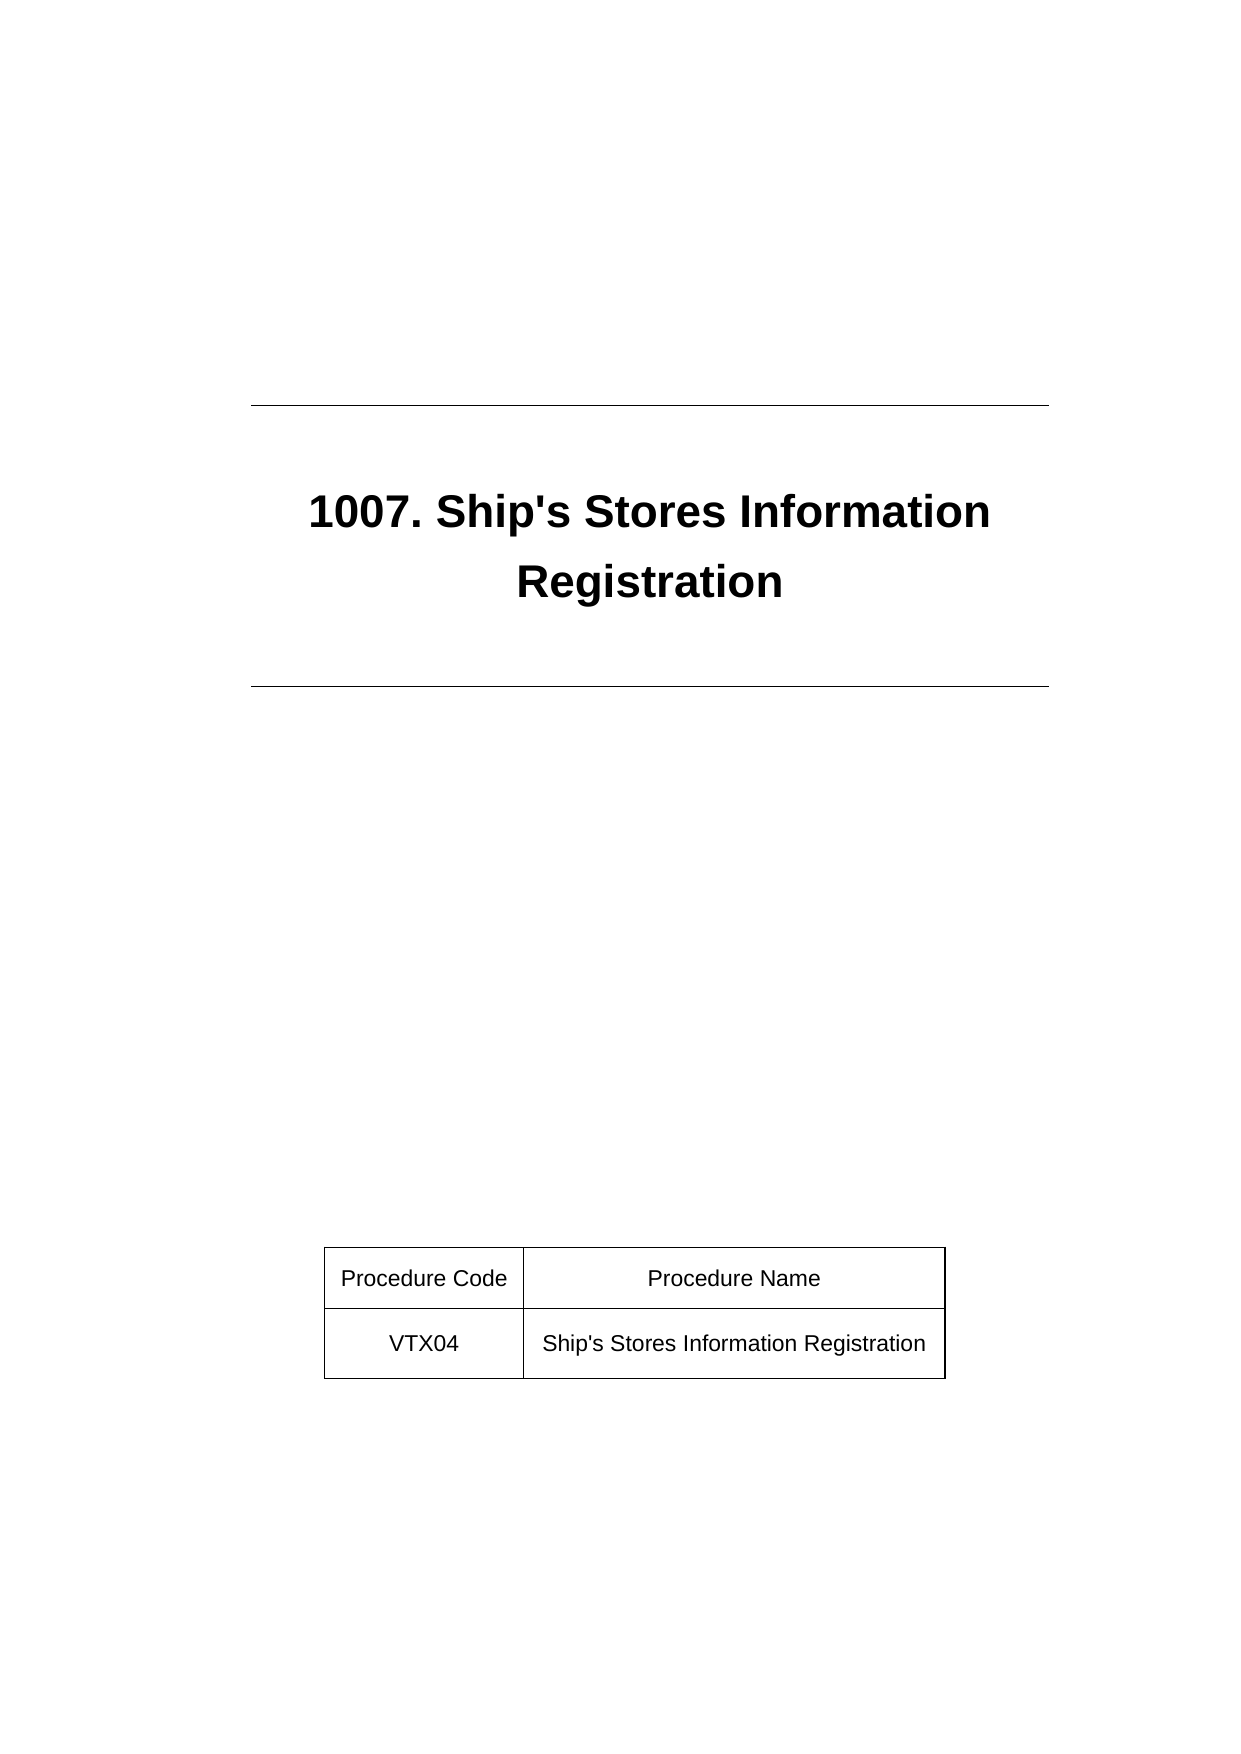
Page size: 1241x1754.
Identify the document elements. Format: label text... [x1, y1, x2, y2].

table_cell Ship's Stores Information Registration [524, 1309, 944, 1377]
table_header 1007. Ship's Stores Information Registration [251, 406, 1048, 686]
table_cell VTX04 [325, 1309, 523, 1377]
table_header Procedure Code [325, 1248, 523, 1308]
table_header Procedure Name [524, 1248, 944, 1308]
